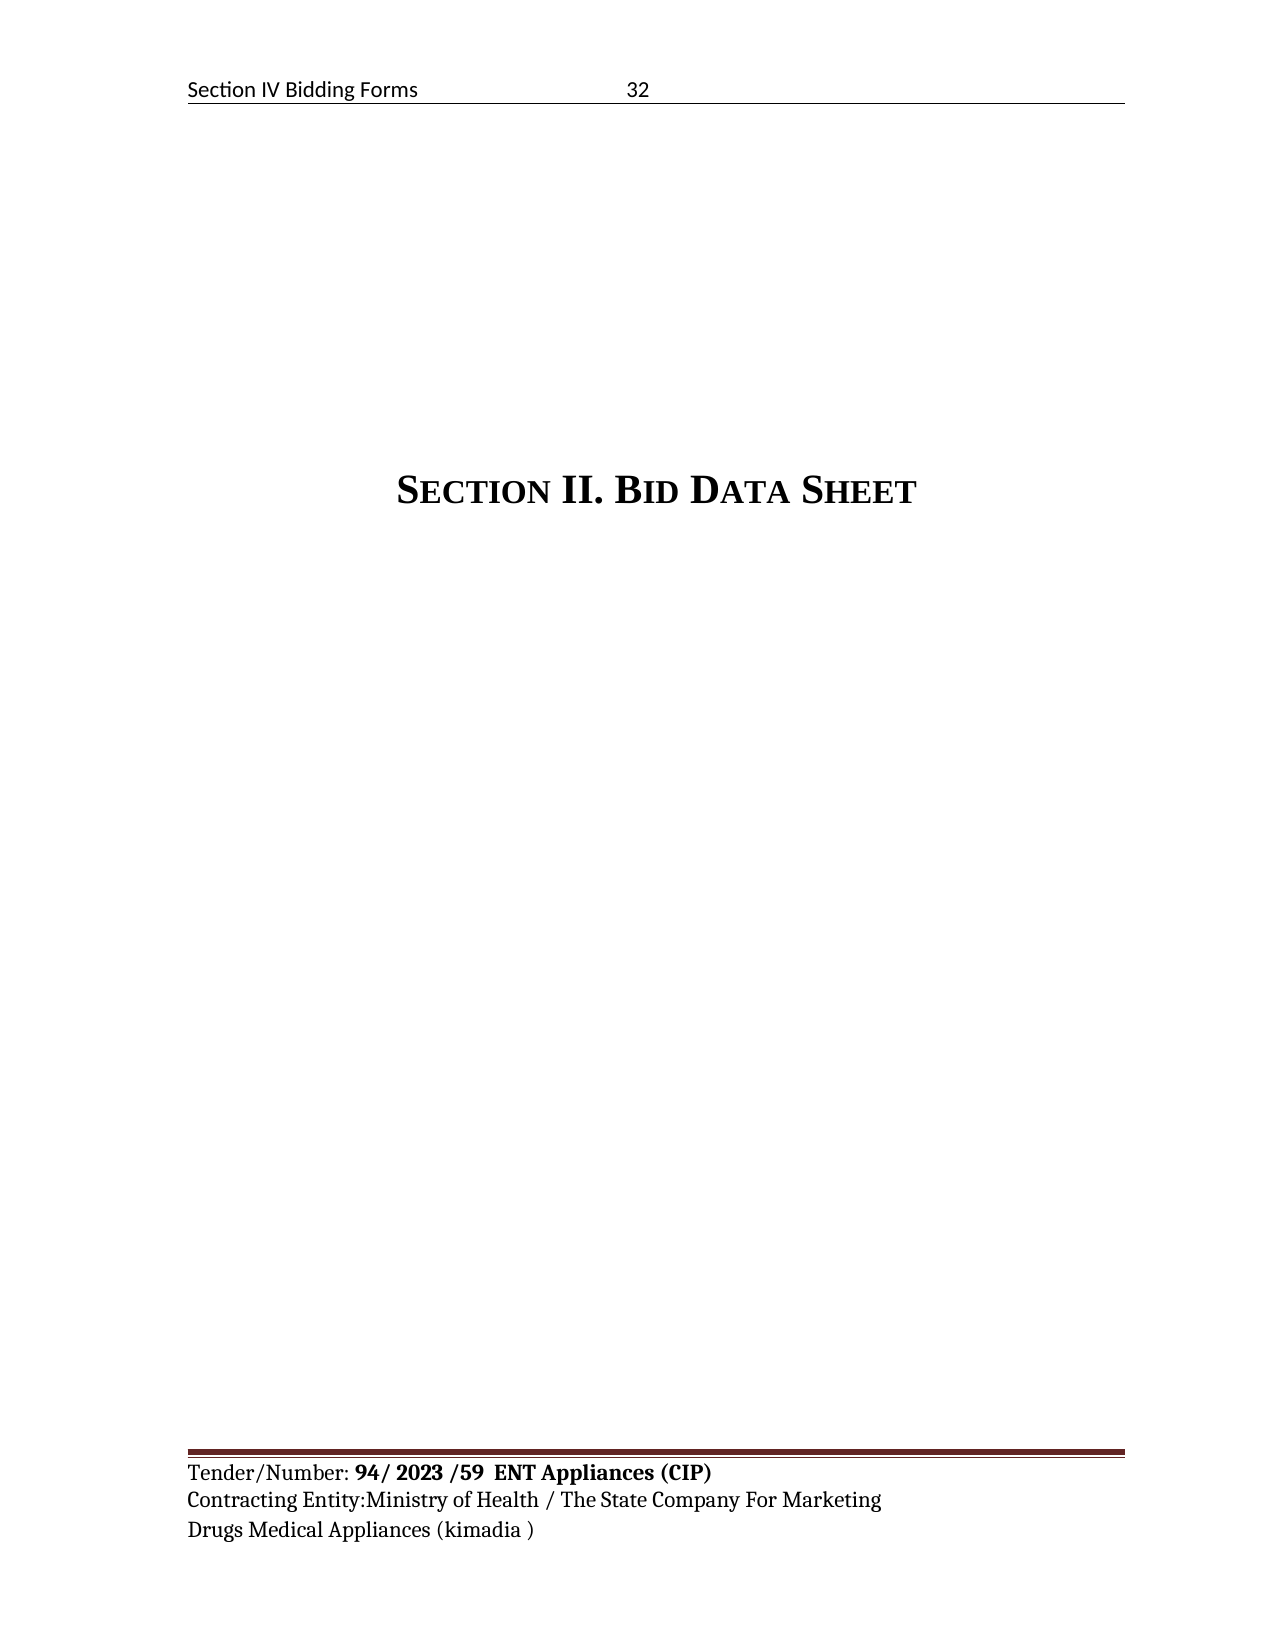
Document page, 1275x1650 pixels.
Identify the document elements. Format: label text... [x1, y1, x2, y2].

subtitle Section II. Bid Data Sheet [187, 464, 1125, 512]
